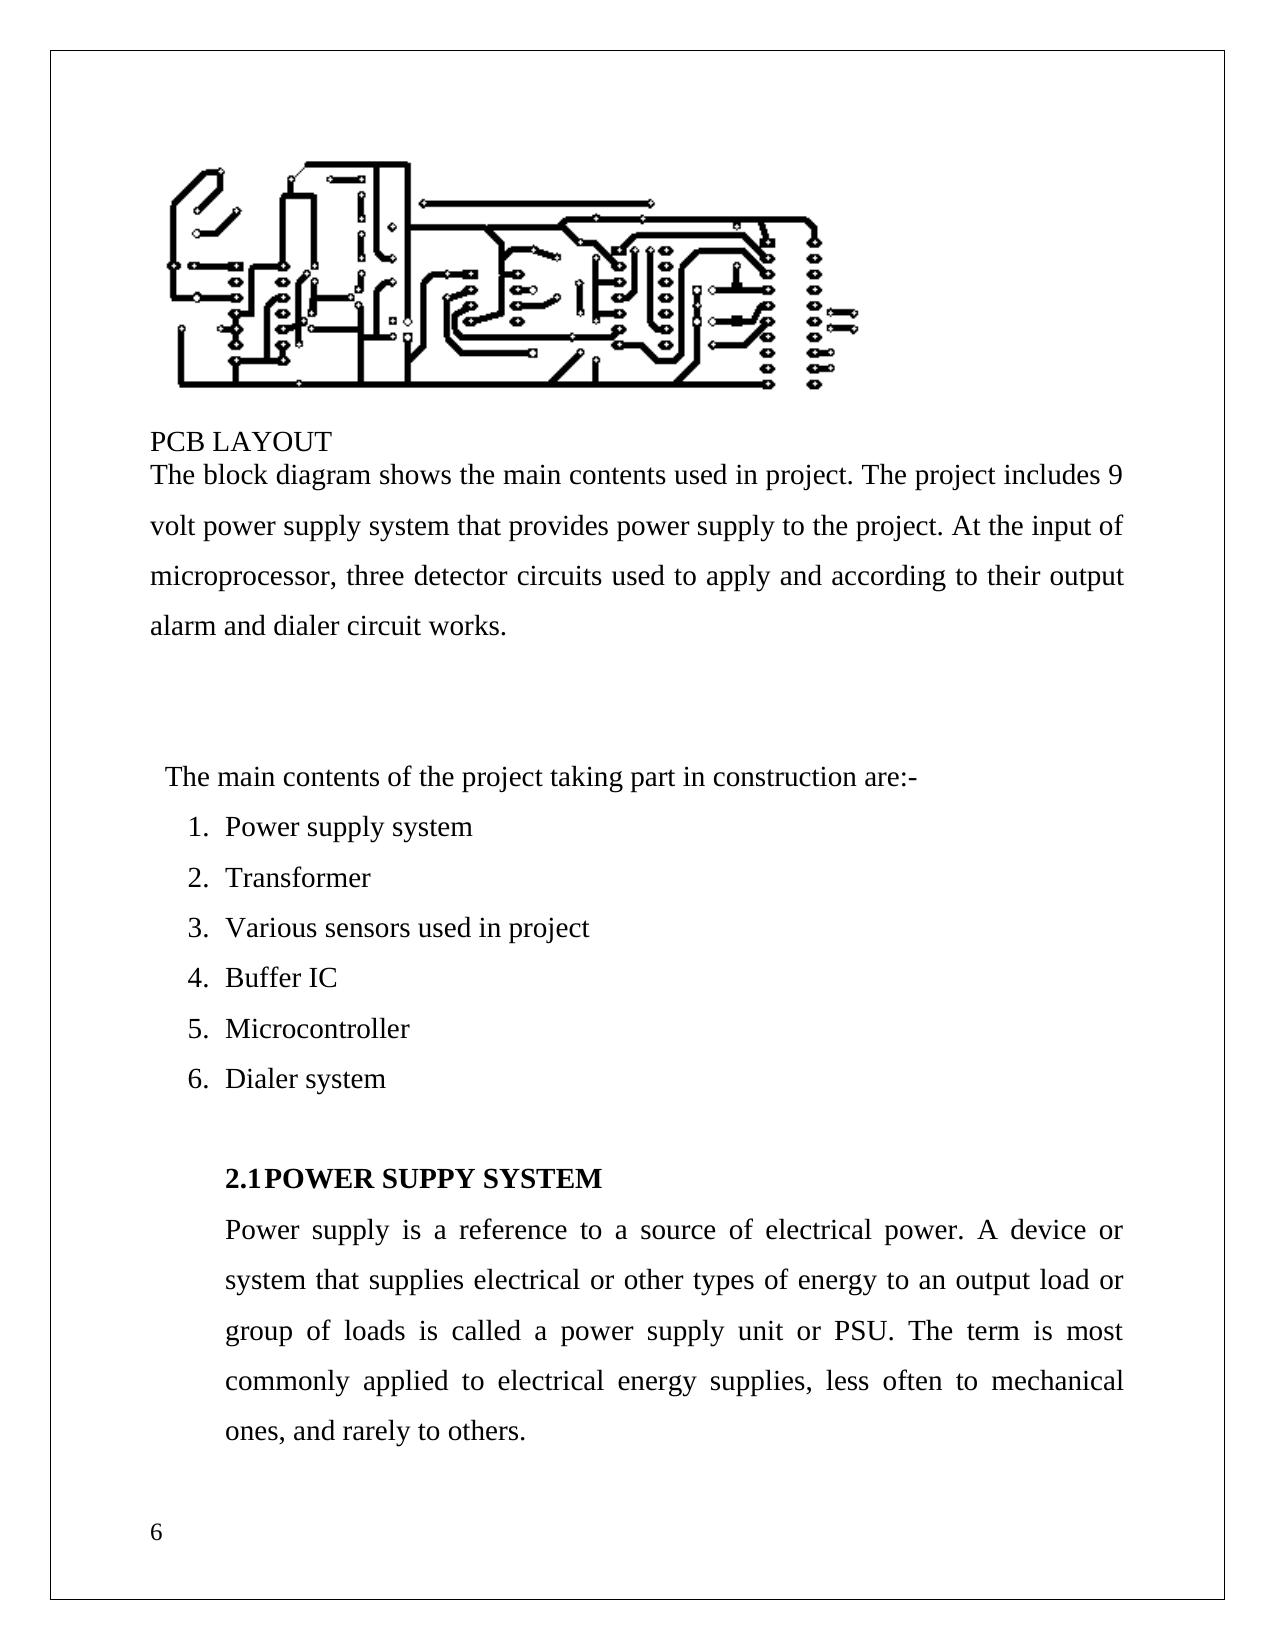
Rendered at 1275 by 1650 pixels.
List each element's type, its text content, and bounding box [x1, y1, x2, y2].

list Dialer system [187, 1061, 1125, 1094]
text The main contents of the project taking part in construction are:- [150, 759, 1125, 793]
list Power supply system [187, 809, 1125, 843]
list Various sensors used in project [187, 910, 1125, 944]
text The block diagram shows the main contents used in project. The project includes 9 volt power supply system that provides power supply to the project. At the input of microprocessor, three detector circuits used to apply and according to their output alarm and dialer circuit works. [150, 457, 1125, 642]
list Transformer [187, 860, 1125, 893]
list Power supply is a reference to a source of electrical power. A device or system that supplies electrical or other types of energy to an output load or group of loads is called a power supply unit or PSU. The term is most commonly applied to electrical energy supplies, less often to mechanical ones, and rarely to others. [225, 1212, 1125, 1447]
text PCB LAYOUT [150, 424, 1125, 457]
list POWER SUPPY SYSTEM [225, 1162, 1125, 1195]
list Microcontroller [187, 1011, 1125, 1044]
list Buffer IC [187, 960, 1125, 994]
picture [150, 150, 874, 410]
